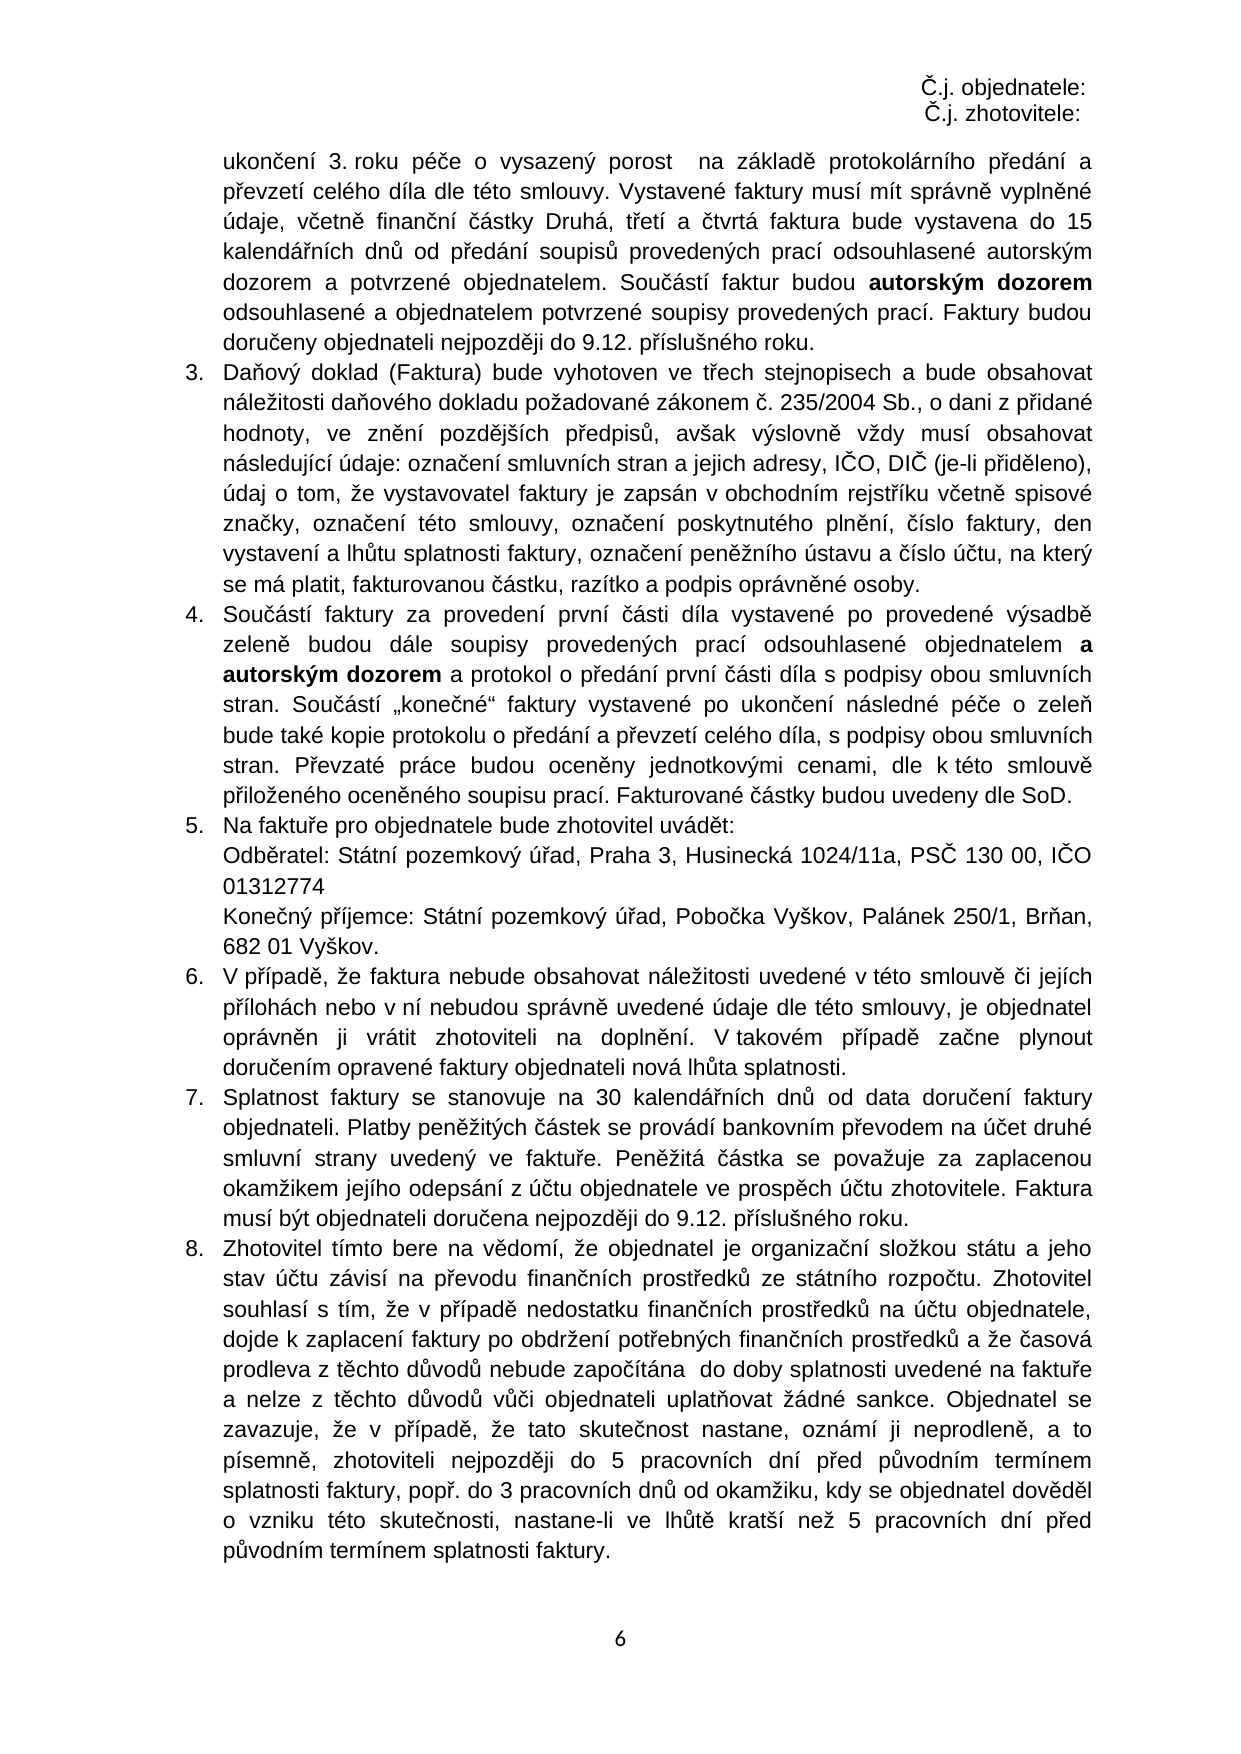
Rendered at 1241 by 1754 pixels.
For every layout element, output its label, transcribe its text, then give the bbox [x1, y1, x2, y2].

list Součástí faktury za provedení první části díla vystavené po provedené výsadbě zeleně budou dále soupisy provedených prací odsouhlasené objednatelem a autorským dozorem a protokol o předání první části díla s podpisy obou smluvních stran. Součástí „konečné“ faktury vystavené po ukončení následné péče o zeleň bude také kopie protokolu o předání a převzetí celého díla, s podpisy obou smluvních stran. Převzaté práce budou oceněny jednotkovými cenami, dle k této smlouvě přiloženého oceněného soupisu prací. Fakturované částky budou uvedeny dle SoD. [185, 601, 1093, 808]
list V případě, že faktura nebude obsahovat náležitosti uvedené v této smlouvě či jejích přílohách nebo v ní nebudou správně uvedené údaje dle této smlouvy, je objednatel oprávněn ji vrátit zhotoviteli na doplnění. V takovém případě začne plynout doručením opravené faktury objednateli nová lhůta splatnosti. [185, 963, 1093, 1080]
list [223, 148, 1093, 355]
list Konečný příjemce: Státní pozemkový úřad, Pobočka Vyškov, Palánek 250/1, Brňan, 682 01 Vyškov. [223, 903, 1093, 959]
list Na faktuře pro objednatele bude zhotovitel uvádět: [185, 812, 1093, 838]
list Zhotovitel tímto bere na vědomí, že objednatel je organizační složkou státu a jeho stav účtu závisí na převodu finančních prostředků ze státního rozpočtu. Zhotovitel souhlasí s tím, že v případě nedostatku finančních prostředků na účtu objednatele, dojde k zaplacení faktury po obdržení potřebných finančních prostředků a že časová prodleva z těchto důvodů nebude započítána do doby splatnosti uvedené na faktuře a nelze z těchto důvodů vůči objednateli uplatňovat žádné sankce. Objednatel se zavazuje, že v případě, že tato skutečnost nastane, oznámí ji neprodleně, a to písemně, zhotoviteli nejpozději do 5 pracovních dní před původním termínem splatnosti faktury, popř. do 3 pracovních dnů od okamžiku, kdy se objednatel dověděl o vzniku této skutečnosti, nastane-li ve lhůtě kratší než 5 pracovních dní před původním termínem splatnosti faktury. [185, 1235, 1093, 1563]
list Odběratel: Státní pozemkový úřad, Praha 3, Husinecká 1024/11a, PSČ 130 00, IČO 01312774 [223, 842, 1093, 899]
list Splatnost faktury se stanovuje na 30 kalendářních dnů od data doručení faktury objednateli. Platby peněžitých částek se provádí bankovním převodem na účet druhé smluvní strany uvedený ve faktuře. Peněžitá částka se považuje za zaplacenou okamžikem jejího odepsání z účtu objednatele ve prospěch účtu zhotovitele. Faktura musí být objednateli doručena nejpozději do 9.12. příslušného roku. [185, 1084, 1093, 1231]
list Daňový doklad (Faktura) bude vyhotoven ve třech stejnopisech a bude obsahovat náležitosti daňového dokladu požadované zákonem č. 235/2004 Sb., o dani z přidané hodnoty, ve znění pozdějších předpisů, avšak výslovně vždy musí obsahovat následující údaje: označení smluvních stran a jejich adresy, IČO, DIČ (je-li přiděleno), údaj o tom, že vystavovatel faktury je zapsán v obchodním rejstříku včetně spisové značky, označení této smlouvy, označení poskytnutého plnění, číslo faktury, den vystavení a lhůtu splatnosti faktury, označení peněžního ústavu a číslo účtu, na který se má platit, fakturovanou částku, razítko a podpis oprávněné osoby. [185, 359, 1093, 597]
